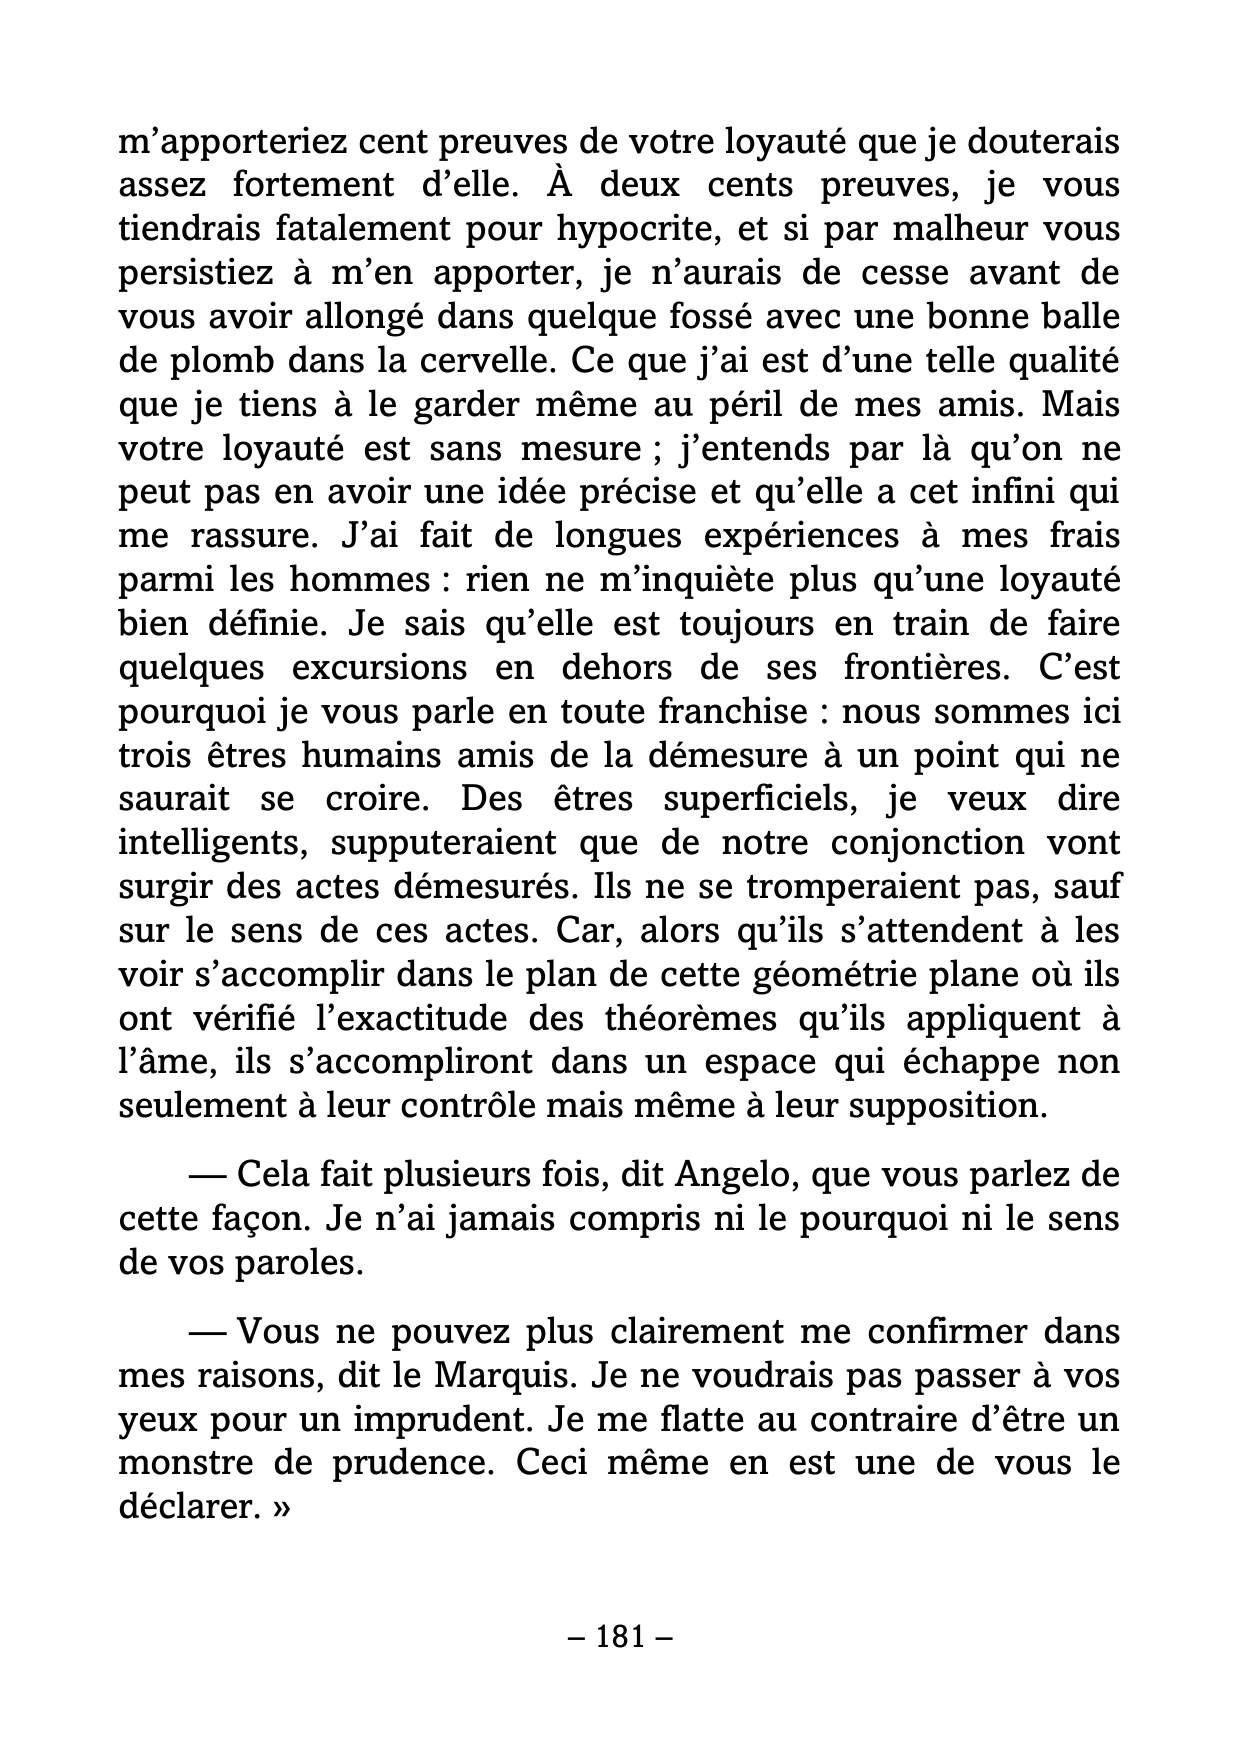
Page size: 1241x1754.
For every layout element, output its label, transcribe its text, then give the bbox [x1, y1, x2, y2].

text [118, 118, 1122, 1127]
text — Cela fait plusieurs fois, dit Angelo, que vous parlez de cette façon. Je n’ai jamais compris ni le pourquoi ni le sens de vos paroles. [118, 1152, 1122, 1283]
text — Vous ne pouvez plus clairement me confirmer dans mes raisons, dit le Marquis. Je ne voudrais pas passer à vos yeux pour un imprudent. Je me flatte au contraire d’être un monstre de prudence. Ceci même en est une de vous le déclarer. » [118, 1308, 1122, 1528]
